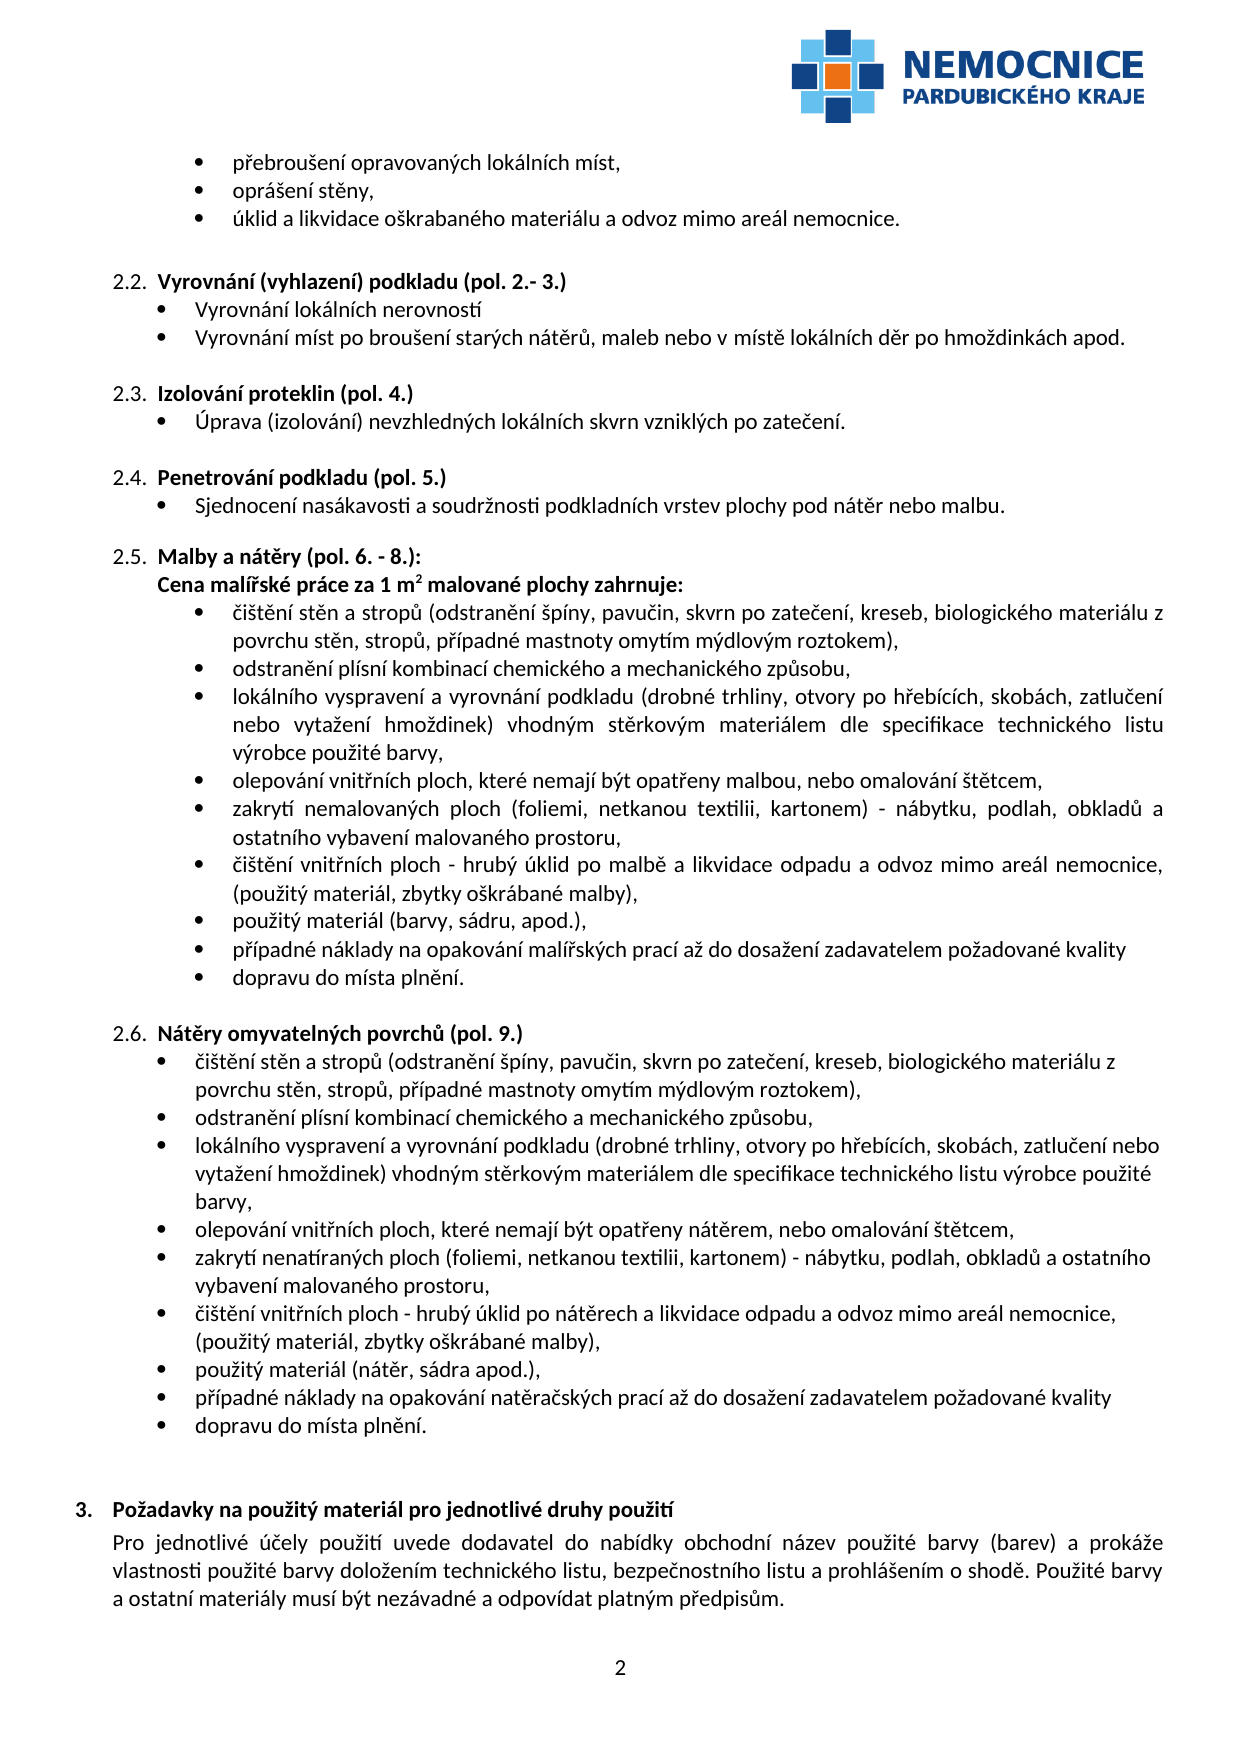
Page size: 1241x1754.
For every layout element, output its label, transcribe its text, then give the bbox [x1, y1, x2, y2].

list Vyrovnání míst po broušení starých nátěrů, maleb nebo v místě lokálních děr po hmoždinkách apod. [157, 323, 1165, 351]
list Vyrovnání (vyhlazení) podkladu (pol. 2.- 3.) [112, 267, 1165, 295]
list lokálního vyspravení a vyrovnání podkladu (drobné trhliny, otvory po hřebících, skobách, zatlučení nebo vytažení hmoždinek) vhodným stěrkovým materiálem dle specifikace technického listu výrobce použité barvy, [195, 682, 1165, 767]
list použitý materiál (barvy, sádru, apod.), [195, 907, 1165, 935]
list olepování vnitřních ploch, které nemají být opatřeny nátěrem, nebo omalování štětcem, [157, 1215, 1165, 1243]
list Izolování proteklin (pol. 4.) [112, 379, 1165, 407]
list případné náklady na opakování malířských prací až do dosažení zadavatelem požadované kvality [195, 935, 1165, 963]
list olepování vnitřních ploch, které nemají být opatřeny malbou, nebo omalování štětcem, [195, 767, 1165, 794]
list případné náklady na opakování natěračských prací až do dosažení zadavatelem požadované kvality [157, 1383, 1165, 1411]
list úklid a likvidace oškrabaného materiálu a odvoz mimo areál nemocnice. [195, 204, 1165, 232]
list Úprava (izolování) nevzhledných lokálních skvrn vzniklých po zatečení. [157, 407, 1165, 436]
list dopravu do místa plnění. [195, 963, 1165, 991]
list Malby a nátěry (pol. 6. - 8.): [112, 542, 1165, 570]
list Penetrování podkladu (pol. 5.) [112, 463, 1165, 492]
list oprášení stěny, [195, 176, 1165, 204]
text Cena malířské práce za 1 m2 malované plochy zahrnuje: [157, 570, 1165, 598]
picture [791, 28, 1144, 124]
list odstranění plísní kombinací chemického a mechanického způsobu, [195, 654, 1165, 682]
list použitý materiál (nátěr, sádra apod.), [157, 1355, 1165, 1383]
list čištění vnitřních ploch - hrubý úklid po malbě a likvidace odpadu a odvoz mimo areál nemocnice, (použitý materiál, zbytky oškrábané malby), [195, 851, 1165, 907]
list čištění vnitřních ploch - hrubý úklid po nátěrech a likvidace odpadu a odvoz mimo areál nemocnice, (použitý materiál, zbytky oškrábané malby), [157, 1299, 1165, 1355]
list přebroušení opravovaných lokálních míst, [195, 148, 1165, 176]
list Nátěry omyvatelných povrchů (pol. 9.) [112, 1019, 1165, 1047]
list dopravu do místa plnění. [157, 1411, 1165, 1439]
list odstranění plísní kombinací chemického a mechanického způsobu, [157, 1103, 1165, 1131]
list Požadavky na použitý materiál pro jednotlivé druhy použití [75, 1495, 1165, 1523]
list lokálního vyspravení a vyrovnání podkladu (drobné trhliny, otvory po hřebících, skobách, zatlučení nebo vytažení hmoždinek) vhodným stěrkovým materiálem dle specifikace technického listu výrobce použité barvy, [157, 1131, 1165, 1215]
list zakrytí nenatíraných ploch (foliemi, netkanou textilii, kartonem) - nábytku, podlah, obkladů a ostatního vybavení malovaného prostoru, [157, 1243, 1165, 1299]
list čištění stěn a stropů (odstranění špíny, pavučin, skvrn po zatečení, kreseb, biologického materiálu z povrchu stěn, stropů, případné mastnoty omytím mýdlovým roztokem), [157, 1047, 1165, 1103]
list čištění stěn a stropů (odstranění špíny, pavučin, skvrn po zatečení, kreseb, biologického materiálu z povrchu stěn, stropů, případné mastnoty omytím mýdlovým roztokem), [195, 598, 1165, 654]
list Sjednocení nasákavosti a soudržnosti podkladních vrstev plochy pod nátěr nebo malbu. [157, 492, 1165, 519]
list zakrytí nemalovaných ploch (foliemi, netkanou textilii, kartonem) - nábytku, podlah, obkladů a ostatního vybavení malovaného prostoru, [195, 794, 1165, 851]
list Vyrovnání lokálních nerovností [157, 295, 1165, 323]
text Pro jednotlivé účely použití uvede dodavatel do nabídky obchodní název použité barvy (barev) a prokáže vlastnosti použité barvy doložením technického listu, bezpečnostního listu a prohlášením o shodě. Použité barvy a ostatní materiály musí být nezávadné a odpovídat platným předpisům. [112, 1528, 1165, 1612]
